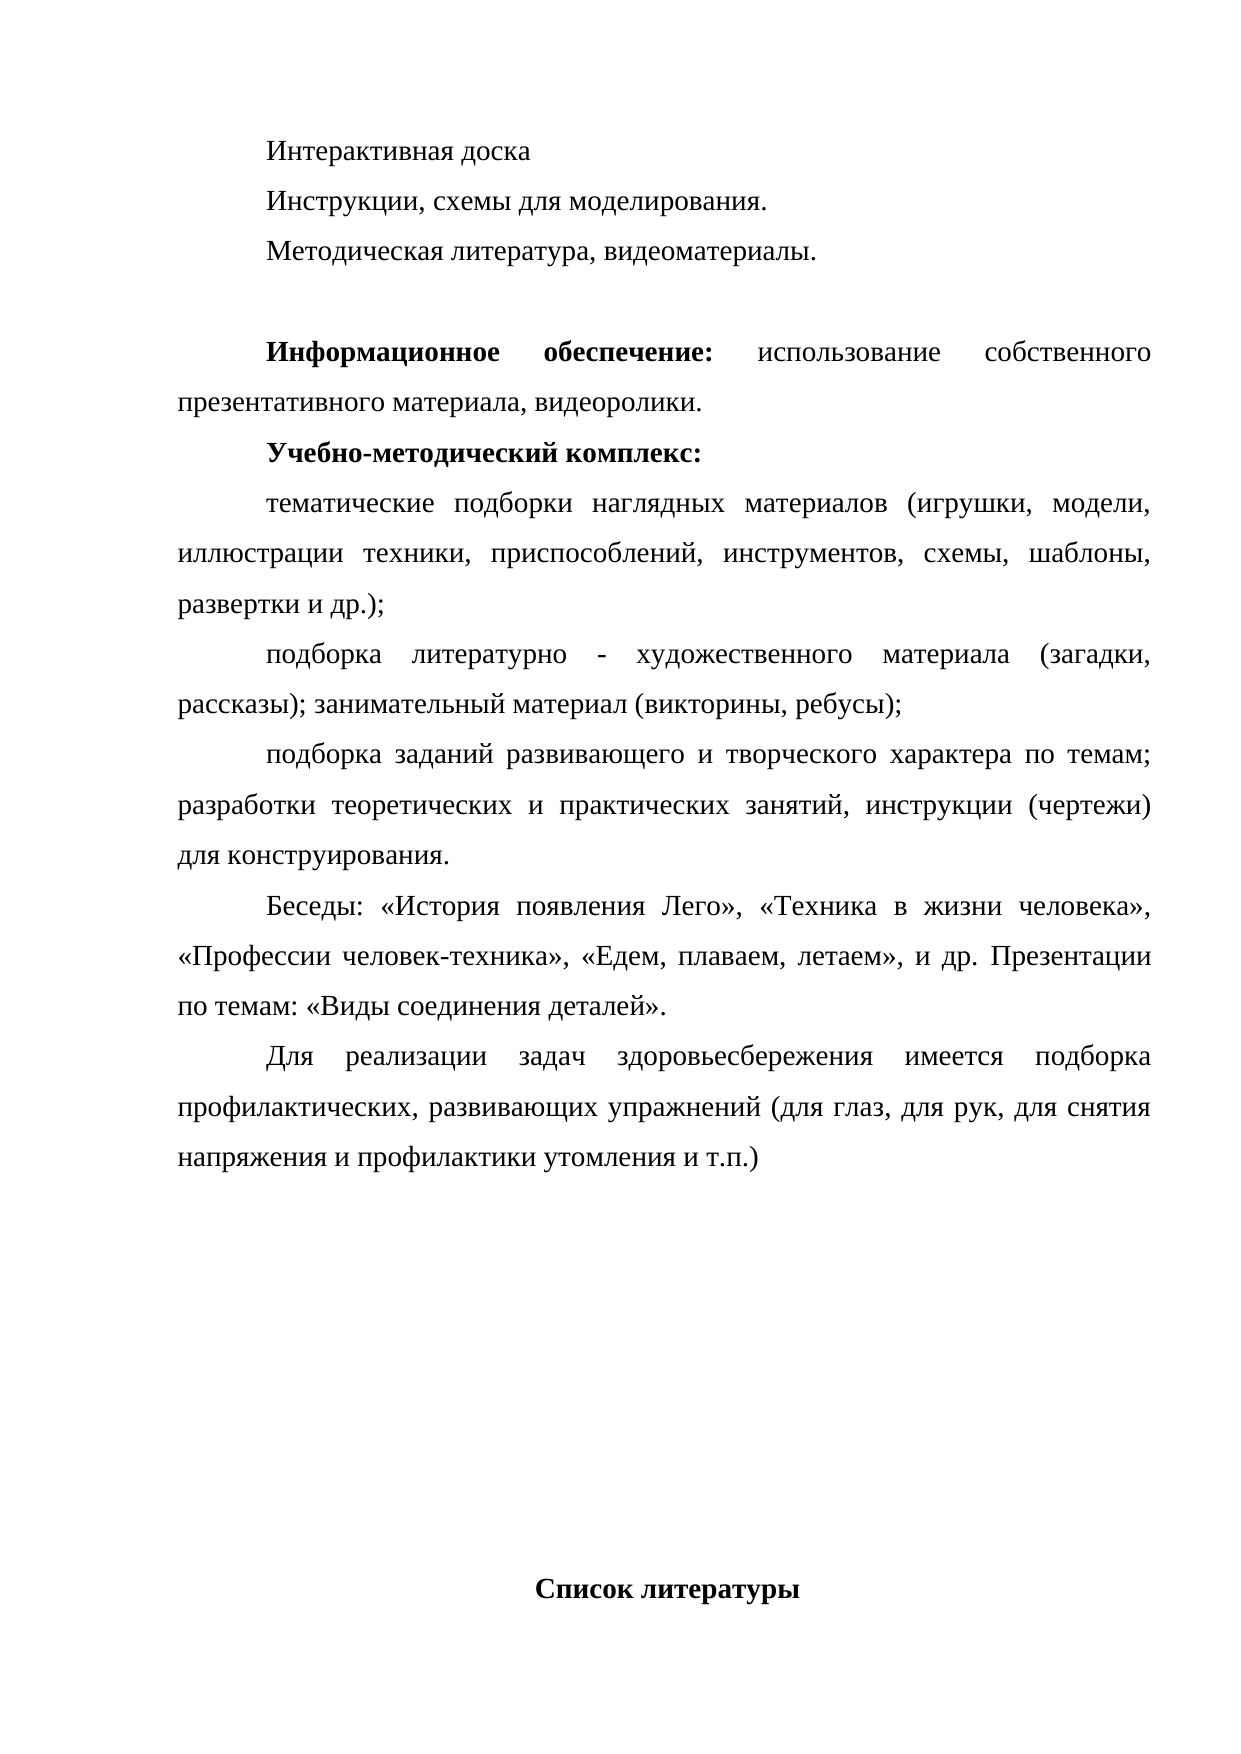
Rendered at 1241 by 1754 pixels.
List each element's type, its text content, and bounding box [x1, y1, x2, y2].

text подборка литературно - художественного материала (загадки, рассказы); занимательный материал (викторины, ребусы); [177, 636, 1152, 720]
text Список литературы [177, 1571, 1152, 1604]
text Методическая литература, видеоматериалы. [177, 233, 1152, 267]
text подборка заданий развивающего и творческого характера по темам; разработки теоретических и практических занятий, инструкции (чертежи) для конструирования. [177, 737, 1152, 871]
text Для реализации задач здоровьесбережения имеется подборка профилактических, развивающих упражнений (для глаз, для рук, для снятия напряжения и профилактики утомления и т.п.) [177, 1038, 1152, 1173]
text Учебно-методический комплекс: [177, 435, 1152, 468]
text Беседы: «История появления Лего», «Техника в жизни человека», «Профессии человек-техника», «Едем, плаваем, летаем», и др. Презентации по темам: «Виды соединения деталей». [177, 888, 1152, 1022]
text Инструкции, схемы для моделирования. [177, 183, 1152, 217]
text Информационное обеспечение: использование собственного презентативного материала, видеоролики. [177, 334, 1152, 418]
text тематические подборки наглядных материалов (игрушки, модели, иллюстрации техники, приспособлений, инструментов, схемы, шаблоны, развертки и др.); [177, 485, 1152, 619]
text Интерактивная доска [177, 133, 1152, 166]
